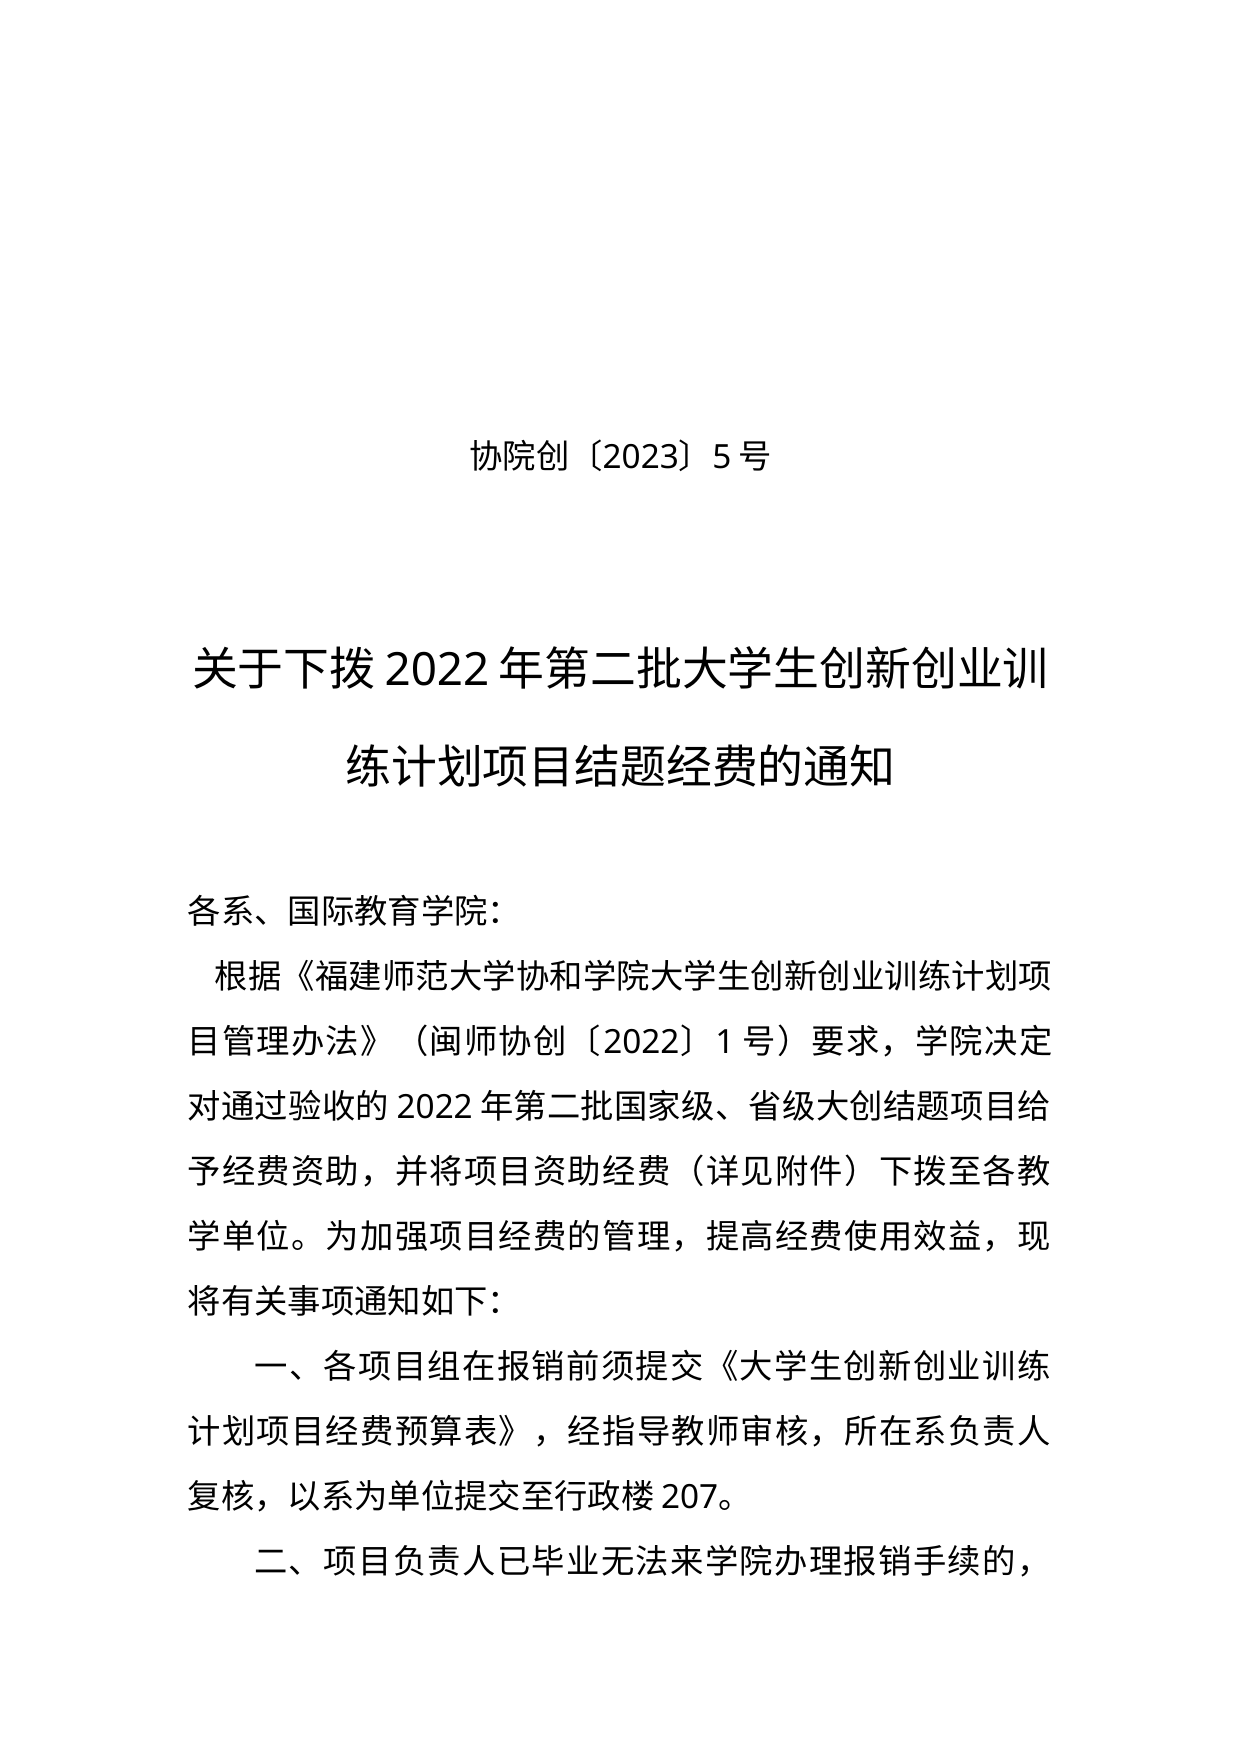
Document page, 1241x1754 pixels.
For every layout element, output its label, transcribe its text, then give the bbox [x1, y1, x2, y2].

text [187, 1527, 1053, 1592]
text 协院创〔2023〕5号 [187, 422, 1053, 487]
text 一、各项目组在报销前须提交《大学生创新创业训练计划项目经费预算表》，经指导教师审核，所在系负责人复核，以系为单位提交至行政楼207。 [187, 1332, 1053, 1527]
text 根据《福建师范大学协和学院大学生创新创业训练计划项目管理办法》（闽师协创〔2022〕1号）要求，学院决定对通过验收的2022年第二批国家级、省级大创结题项目给予经费资助，并将项目资助经费（详见附件）下拨至各教学单位。为加强项目经费的管理，提高经费使用效益，现将有关事项通知如下： [187, 942, 1053, 1332]
text 关于下拨2022年第二批大学生创新创业训练计划项目结题经费的通知 [187, 617, 1053, 812]
text 各系、国际教育学院： [187, 877, 1053, 942]
